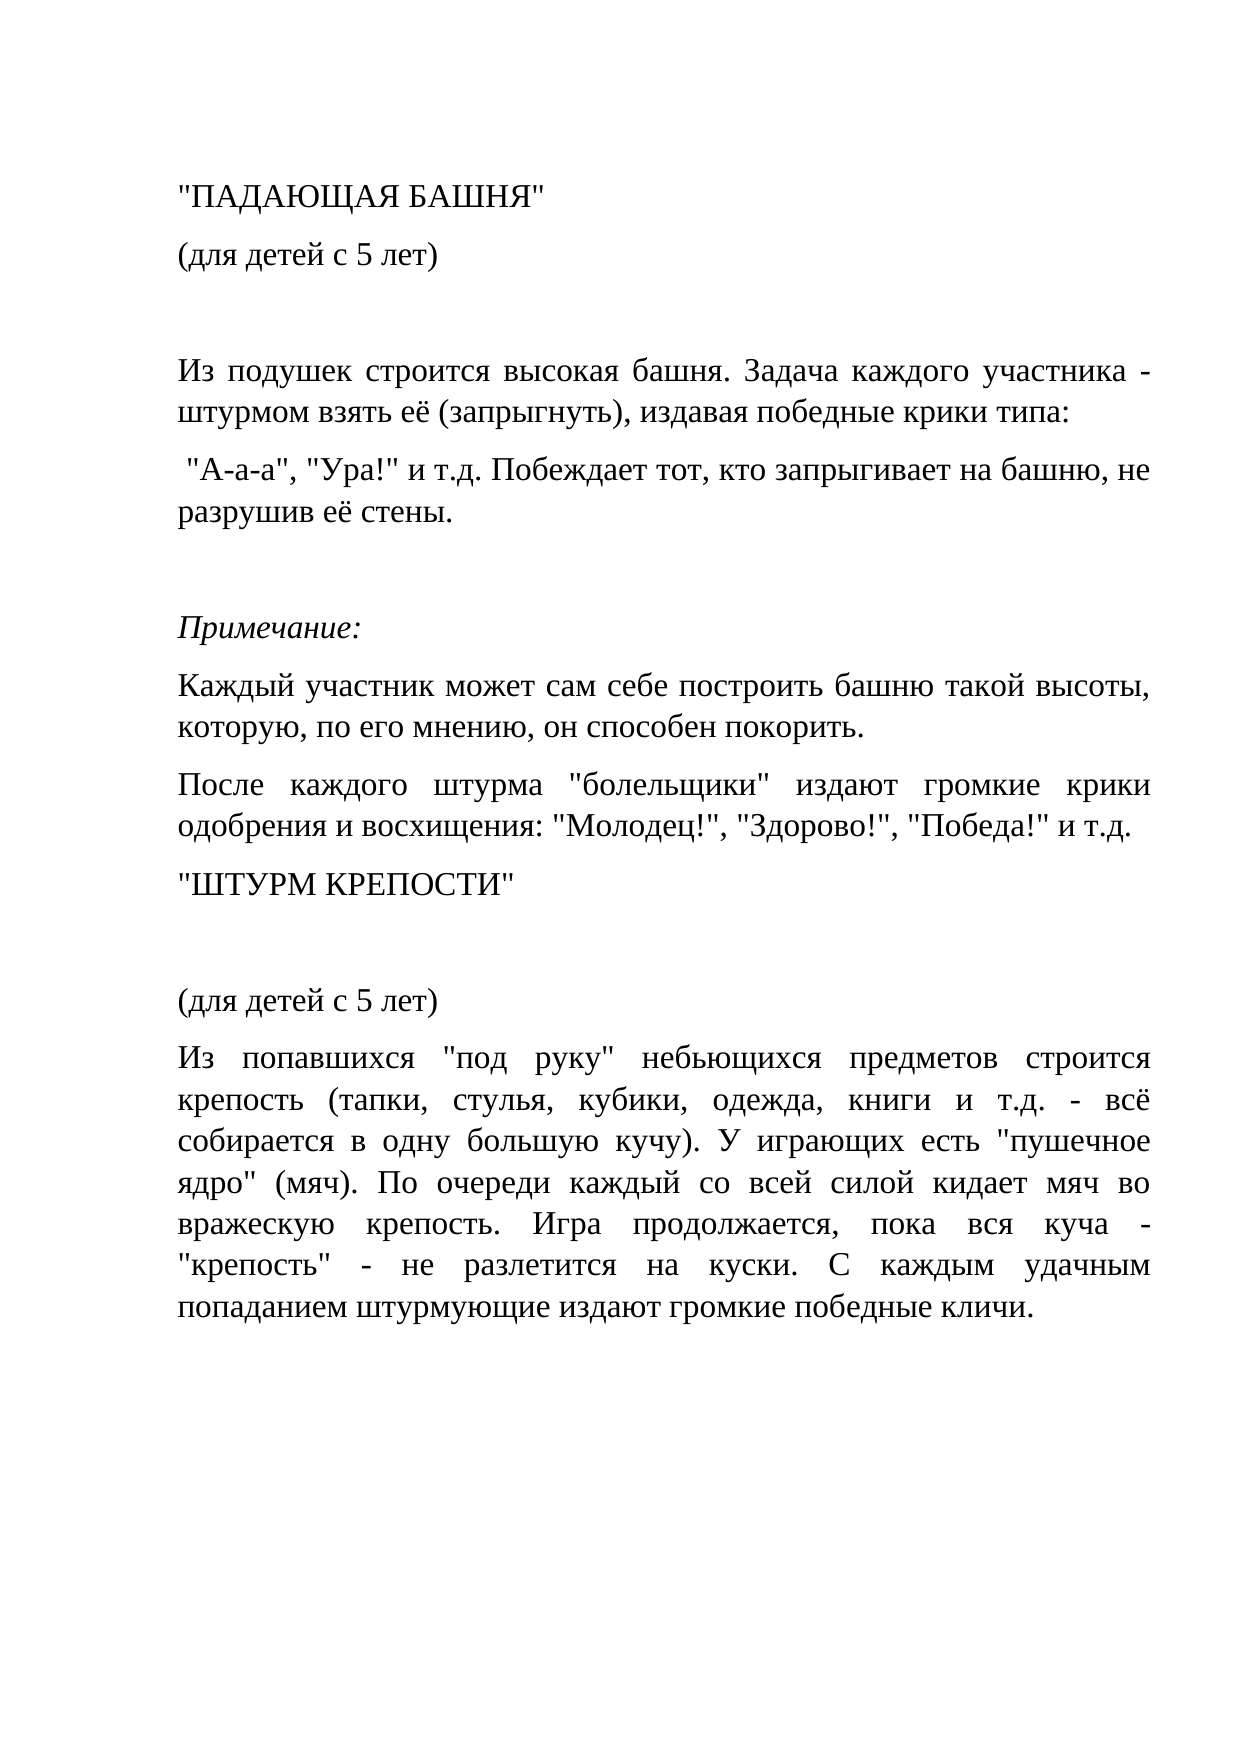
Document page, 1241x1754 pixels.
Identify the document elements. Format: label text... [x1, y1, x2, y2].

text Каждый участник может сам себе построить башню такой высоты, которую, по его мнению, он способен покорить. [177, 665, 1152, 745]
text (для детей с 5 лет) [177, 980, 1152, 1018]
text "ШТУРМ КРЕПОСТИ" [177, 864, 1152, 902]
text После каждого штурма "болельщики" издают громкие крики одобрения и восхищения: "Молодец!", "Здорово!", "Победа!" и т.д. [177, 764, 1152, 844]
text Из попавшихся "под руку" небьющихся предметов строится крепость (тапки, стулья, кубики, одежда, книги и т.д. - всё собирается в одну большую кучу). У играющих есть "пушечное ядро" (мяч). По очереди каждый со всей силой кидает мяч во вражескую крепость. Игра продолжается, пока вся куча - "крепость" - не разлетится на куски. С каждым удачным попаданием штурмующие издают громкие победные кличи. [177, 1038, 1152, 1324]
text "А-а-а", "Ура!" и т.д. Побеждает тот, кто запрыгивает на башню, не разрушив её стены. [177, 449, 1152, 529]
text (для детей с 5 лет) [177, 234, 1152, 272]
text Из подушек строится высокая башня. Задача каждого участника - штурмом взять её (запрыгнуть), издавая победные крики типа: [177, 350, 1152, 430]
text "ПАДАЮЩАЯ БАШНЯ" [177, 176, 1152, 214]
text Примечание: [177, 607, 1152, 645]
